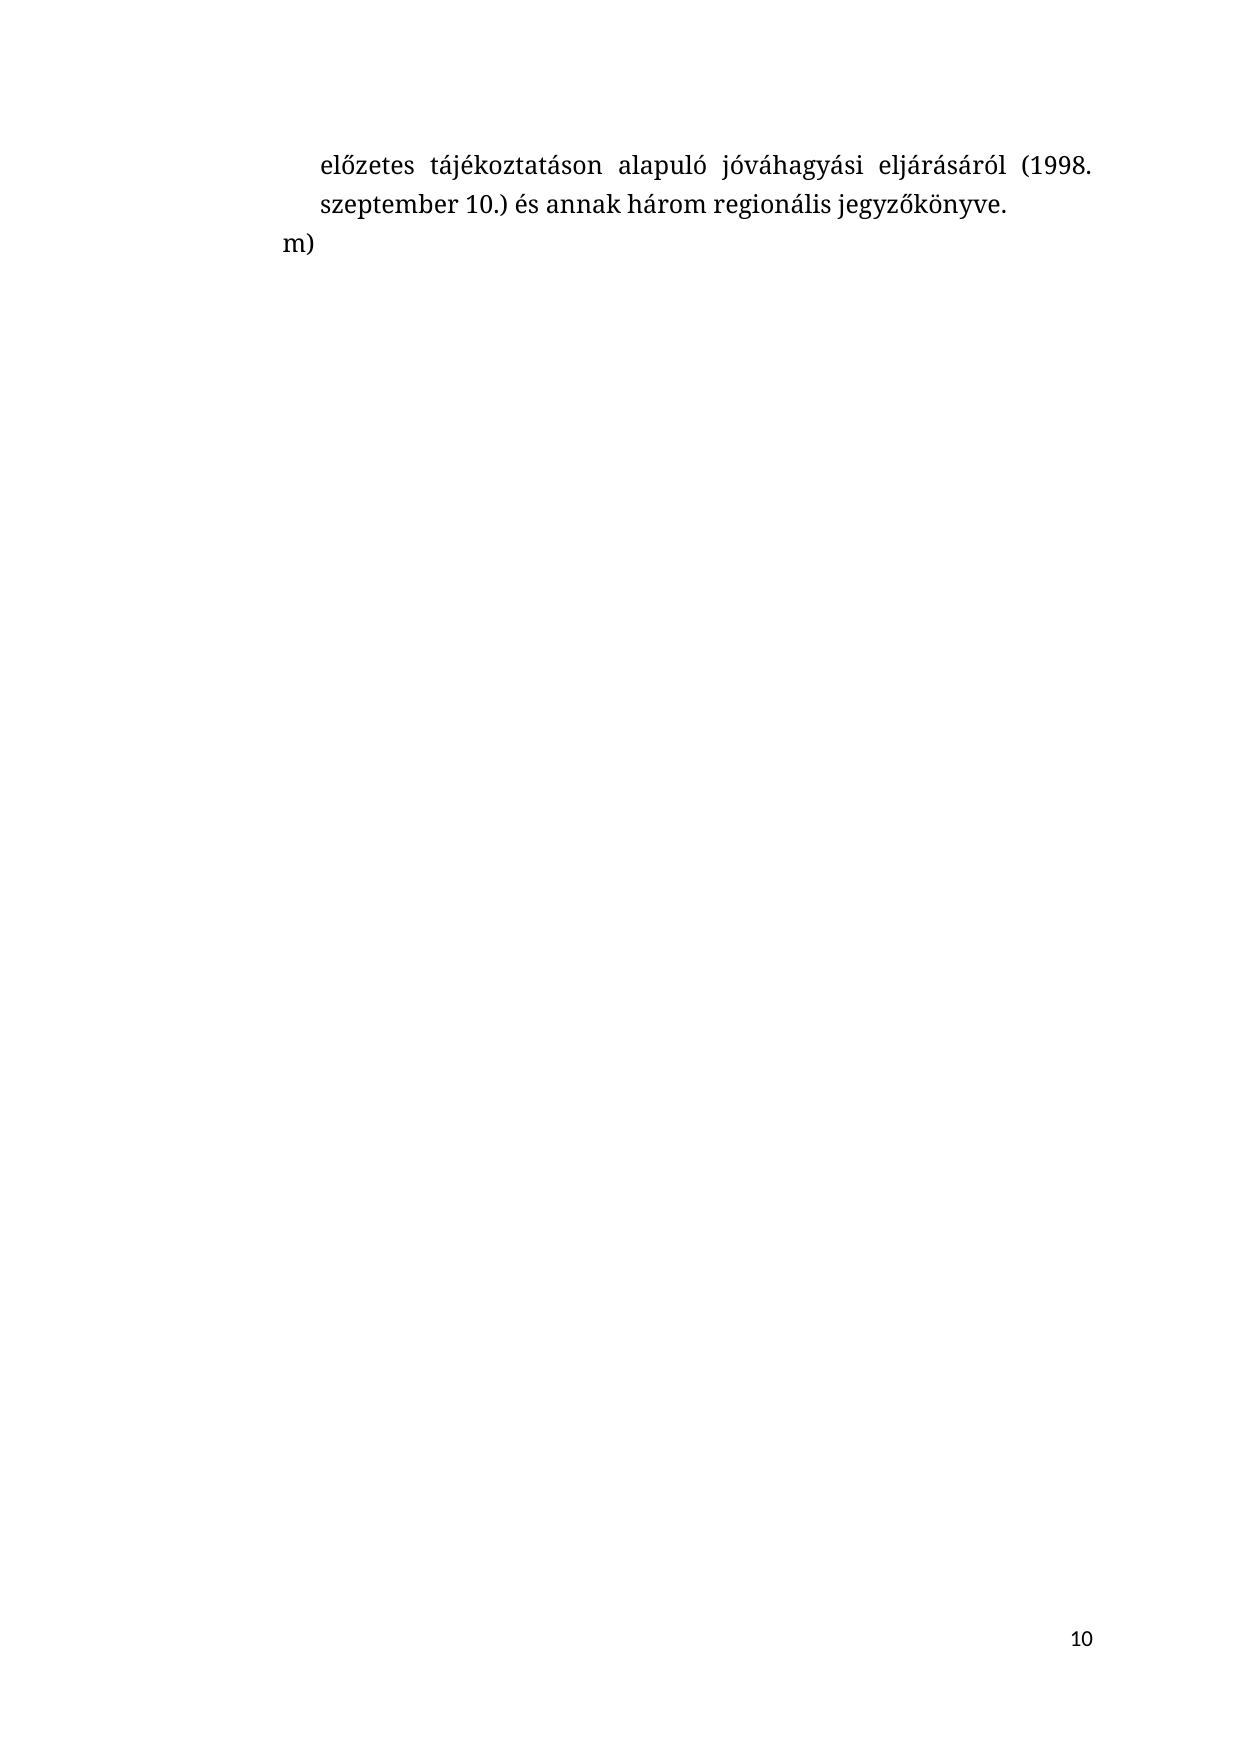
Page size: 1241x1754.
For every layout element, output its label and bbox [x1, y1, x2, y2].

list [282, 148, 1093, 221]
